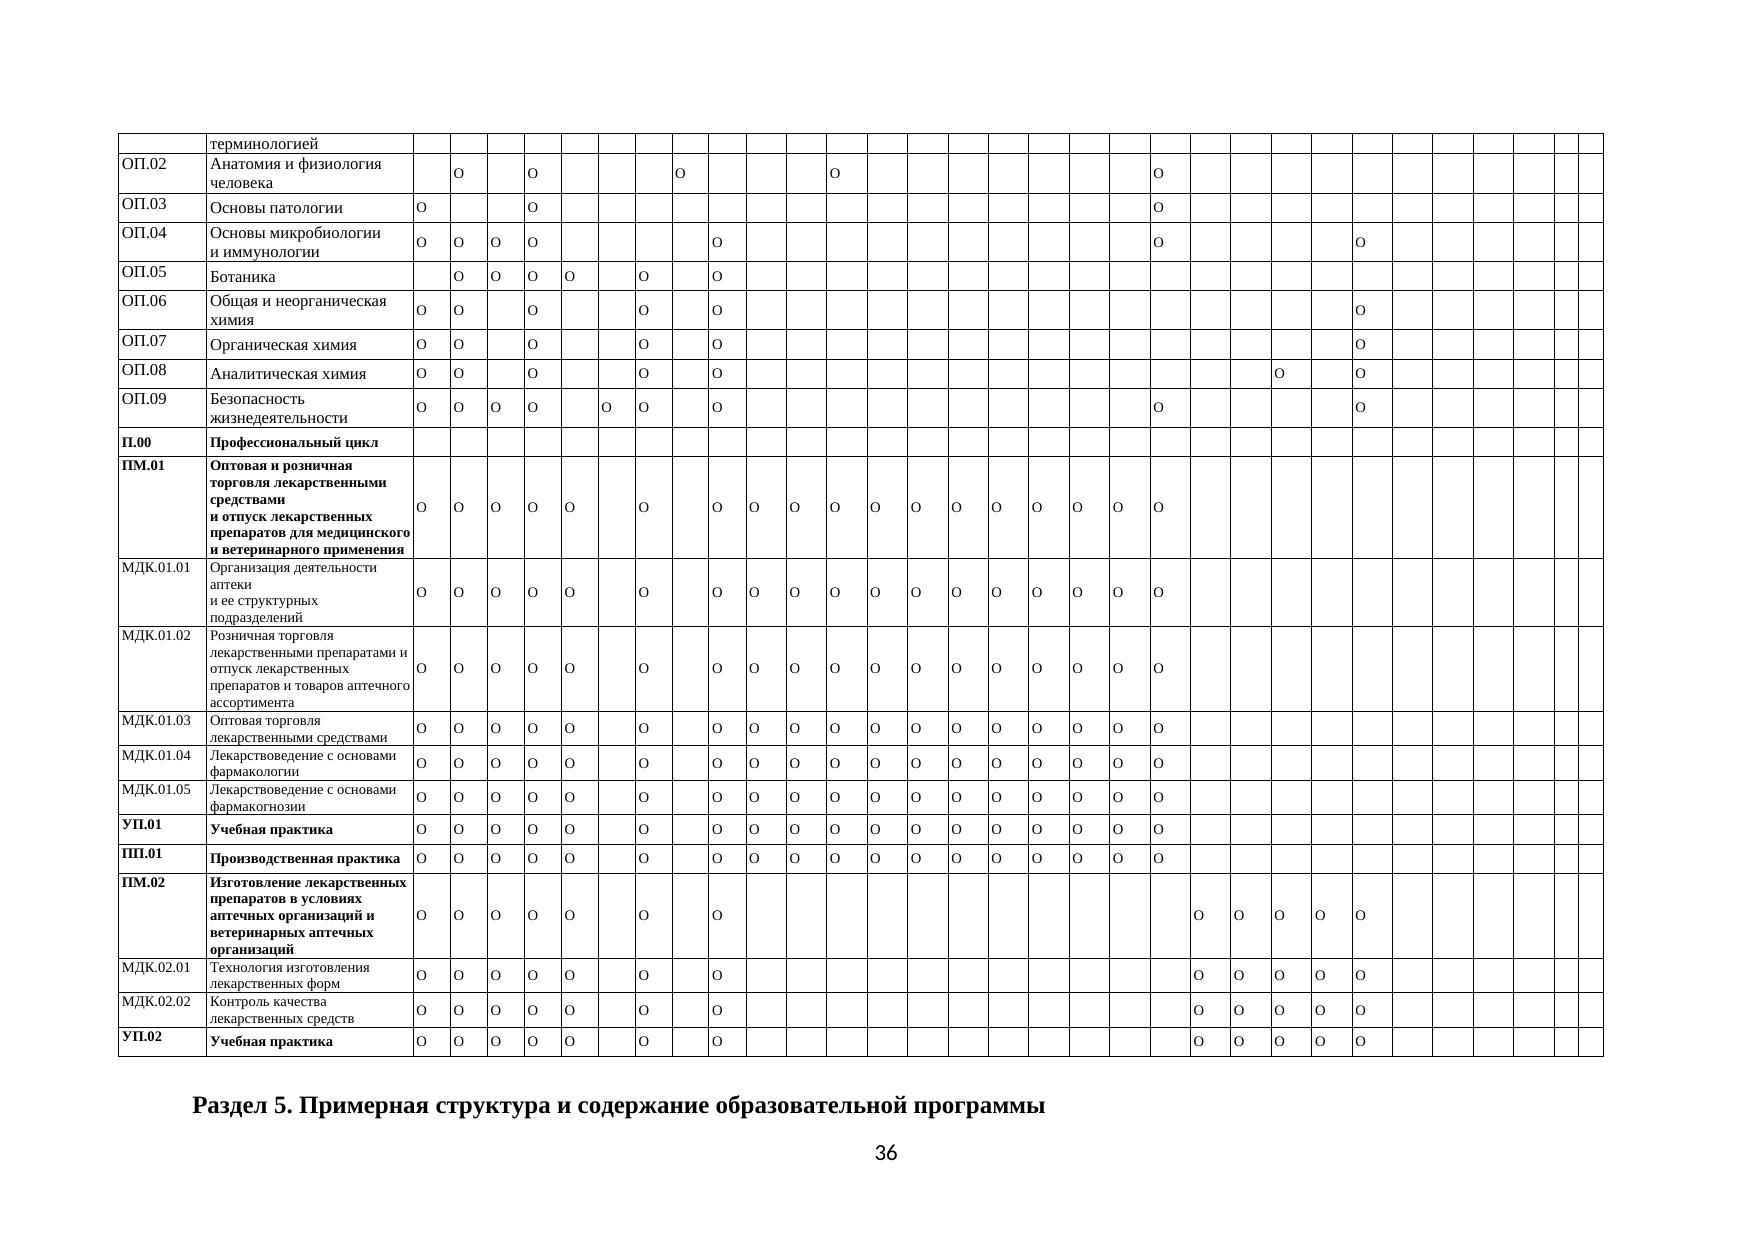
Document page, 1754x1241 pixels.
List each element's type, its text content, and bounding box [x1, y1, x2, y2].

table_cell [787, 360, 826, 387]
table_cell [1029, 291, 1069, 329]
table_cell [1070, 1028, 1109, 1056]
table_cell Безопасность жизнедеятельности [207, 389, 413, 427]
table_cell Лекарствоведение с основами фармакологии [207, 746, 413, 780]
table_cell О [747, 781, 786, 814]
table_cell [673, 428, 708, 456]
table_cell О [747, 746, 786, 780]
table_cell О [709, 781, 746, 814]
table_cell [1514, 993, 1554, 1027]
table_cell [1110, 428, 1150, 456]
table_cell [989, 389, 1028, 427]
table_cell О [949, 815, 988, 843]
table_cell О [414, 330, 450, 358]
table_cell О [562, 627, 598, 711]
table_cell О [747, 845, 786, 872]
table_cell [1514, 1028, 1554, 1056]
table_cell [908, 223, 948, 261]
table_cell О [525, 559, 561, 626]
table_cell [1151, 291, 1190, 329]
table_cell [1514, 845, 1554, 872]
table_cell О [451, 330, 487, 358]
table_cell О [488, 262, 524, 290]
table_cell О [562, 874, 598, 957]
table_cell [562, 360, 598, 387]
table_cell О [525, 874, 561, 957]
table_cell О [1312, 993, 1352, 1027]
table_cell УП.02 [119, 1028, 206, 1056]
table_cell О [868, 815, 907, 843]
table_cell О [989, 845, 1028, 872]
table_cell О [488, 959, 524, 992]
table_cell МДК.01.02 [119, 627, 206, 711]
table_cell [1433, 330, 1473, 358]
table_cell О [709, 134, 746, 153]
table_cell [1433, 360, 1473, 387]
table_cell О [1070, 559, 1109, 626]
table_cell [868, 330, 907, 358]
table_cell О [414, 993, 450, 1027]
table_cell О [636, 389, 672, 427]
table_cell [1070, 959, 1109, 992]
table_cell [949, 993, 988, 1027]
table_cell [1151, 330, 1190, 358]
table_cell О [1272, 959, 1311, 992]
table_cell [599, 746, 635, 780]
table_cell [673, 559, 708, 626]
table_cell [1555, 746, 1578, 780]
table_cell [1433, 291, 1473, 329]
table_cell [949, 360, 988, 387]
table_cell Учебная практика [207, 1028, 413, 1056]
table_cell [1579, 134, 1603, 153]
table_cell [1272, 223, 1311, 261]
table_cell [599, 959, 635, 992]
table_cell [1393, 781, 1432, 814]
table_cell Лекарствоведение с основами фармакогнозии [207, 781, 413, 814]
table_cell О [1110, 781, 1150, 814]
table_cell О [488, 457, 524, 558]
table_cell [636, 223, 672, 261]
table_cell О [488, 559, 524, 626]
table_cell [827, 874, 867, 957]
table_cell [787, 291, 826, 329]
table_cell О [451, 134, 487, 153]
table_cell Основы патологии [207, 194, 413, 222]
table_cell [1070, 134, 1109, 153]
table_cell [599, 559, 635, 626]
table_cell [908, 360, 948, 387]
table_cell [1151, 959, 1190, 992]
table_cell [1312, 781, 1352, 814]
table_cell [868, 154, 907, 192]
table_cell [488, 330, 524, 358]
table_cell О [1353, 223, 1392, 261]
table_cell [989, 262, 1028, 290]
table_cell [747, 389, 786, 427]
table_cell [1514, 781, 1554, 814]
table_cell [1474, 134, 1513, 153]
table_cell [1514, 194, 1554, 222]
table_cell О [562, 845, 598, 872]
table_cell [1393, 993, 1432, 1027]
table_cell [1579, 781, 1603, 814]
table_cell [1514, 330, 1554, 358]
table_cell [1312, 134, 1352, 153]
table_cell О [414, 1028, 450, 1056]
table_cell О [1110, 845, 1150, 872]
table_cell [1555, 559, 1578, 626]
table_cell О [1272, 1028, 1311, 1056]
table_cell О [1110, 712, 1150, 745]
table_cell [747, 993, 786, 1027]
table_cell О [414, 389, 450, 427]
table_cell О [525, 457, 561, 558]
table_cell [673, 874, 708, 957]
table_cell [1555, 1028, 1578, 1056]
table_cell О [525, 262, 561, 290]
table_cell [1579, 262, 1603, 290]
table_cell [673, 223, 708, 261]
table_cell [1514, 559, 1554, 626]
table_cell [1393, 1028, 1432, 1056]
table_cell [525, 428, 561, 456]
table_cell О [451, 1028, 487, 1056]
table_cell О [525, 360, 561, 387]
table_cell О [1151, 194, 1190, 222]
table_cell О [787, 746, 826, 780]
table_cell [1191, 559, 1230, 626]
table_cell [1110, 223, 1150, 261]
table_cell Ботаника [207, 262, 413, 290]
table_cell [1110, 389, 1150, 427]
table_cell О [709, 845, 746, 872]
table_cell О [525, 712, 561, 745]
table_cell [1029, 428, 1069, 456]
table_cell [1555, 134, 1578, 153]
table_cell О [989, 815, 1028, 843]
table_cell [1191, 746, 1230, 780]
table_cell О [868, 712, 907, 745]
table_cell [908, 389, 948, 427]
table_cell [949, 874, 988, 957]
table_cell О [451, 223, 487, 261]
table_cell О [1029, 559, 1069, 626]
table_cell [1353, 712, 1392, 745]
table_cell [908, 959, 948, 992]
table_cell [1272, 194, 1311, 222]
table_cell [636, 154, 672, 192]
table_cell О [949, 746, 988, 780]
table_cell О [562, 781, 598, 814]
table_cell [747, 1028, 786, 1056]
table_cell МДК.01.01 [119, 559, 206, 626]
table_cell О [827, 457, 867, 558]
table_cell [1070, 291, 1109, 329]
table_cell [1474, 845, 1513, 872]
table_cell [1433, 1028, 1473, 1056]
table_cell [562, 154, 598, 192]
table_cell [1393, 194, 1432, 222]
table_cell О [908, 815, 948, 843]
table_cell О [414, 223, 450, 261]
table_cell [1474, 194, 1513, 222]
table_cell О [414, 781, 450, 814]
table_cell МДК.02.01 [119, 959, 206, 992]
table_cell О [562, 746, 598, 780]
table_cell О [488, 134, 524, 153]
table_cell О [949, 781, 988, 814]
table_cell [747, 154, 786, 192]
table_cell [1514, 959, 1554, 992]
table_cell [1474, 154, 1513, 192]
table_cell [673, 389, 708, 427]
table_cell О [709, 262, 746, 290]
table_cell О [414, 360, 450, 387]
table_cell О [451, 781, 487, 814]
table_cell [989, 360, 1028, 387]
table_cell О [636, 959, 672, 992]
table_cell О [525, 993, 561, 1027]
table_cell О [636, 330, 672, 358]
table_cell [908, 194, 948, 222]
table_cell [1029, 959, 1069, 992]
table_cell [1272, 262, 1311, 290]
table_cell [949, 154, 988, 192]
table_cell [1393, 330, 1432, 358]
table_cell [868, 262, 907, 290]
table_cell [1272, 746, 1311, 780]
table_cell [1433, 746, 1473, 780]
table_cell [599, 781, 635, 814]
table_cell [989, 134, 1028, 153]
table_cell [1474, 746, 1513, 780]
table_cell [1433, 845, 1473, 872]
table_cell [1272, 291, 1311, 329]
table_cell Изготовление лекарственных препаратов в условиях аптечных организаций и ветеринарных аптечных организаций [207, 874, 413, 957]
table_cell [1433, 389, 1473, 427]
table_cell Розничная торговля лекарственными препаратами и отпуск лекарственных препаратов и товаров аптечного ассортимента [207, 627, 413, 711]
table_cell [1110, 959, 1150, 992]
table_cell О [709, 993, 746, 1027]
table_cell О [1151, 389, 1190, 427]
table_cell [787, 993, 826, 1027]
table_cell [827, 223, 867, 261]
table_cell О [414, 874, 450, 957]
table_cell [1312, 291, 1352, 329]
table_cell [908, 874, 948, 957]
table_cell [747, 330, 786, 358]
table_cell [1579, 712, 1603, 745]
table_cell О [827, 627, 867, 711]
table_cell О [1312, 874, 1352, 957]
table_cell О [709, 874, 746, 957]
table_cell О [1353, 330, 1392, 358]
table_cell О [908, 712, 948, 745]
table_cell [1433, 627, 1473, 711]
table_cell ОП.02 [119, 154, 206, 192]
table_cell Технология изготовления лекарственных форм [207, 959, 413, 992]
table_cell О [709, 389, 746, 427]
table_cell О [1231, 874, 1271, 957]
table_cell [1433, 262, 1473, 290]
table_cell [1393, 134, 1432, 153]
table_cell Оптовая и розничная торговля лекарственными средствами и отпуск лекарственных препаратов для медицинского и ветеринарного применения [207, 457, 413, 558]
table_cell О [787, 781, 826, 814]
table_cell О [451, 845, 487, 872]
table_cell [1272, 154, 1311, 192]
table_cell [1514, 627, 1554, 711]
table_cell О [414, 134, 450, 153]
table_cell [1474, 874, 1513, 957]
table_cell [908, 154, 948, 192]
table_cell [908, 262, 948, 290]
table_cell [1231, 428, 1271, 456]
table_cell О [1231, 993, 1271, 1027]
table_cell О [709, 360, 746, 387]
table_cell [1272, 559, 1311, 626]
table_cell [636, 428, 672, 456]
table_cell О [1029, 845, 1069, 872]
table_cell О [1110, 559, 1150, 626]
table_cell О [908, 559, 948, 626]
table_cell [1191, 389, 1230, 427]
table_cell [488, 194, 524, 222]
table_cell [1029, 360, 1069, 387]
table_cell О [989, 781, 1028, 814]
table_cell [747, 262, 786, 290]
table_cell [1151, 874, 1190, 957]
table_cell О [787, 457, 826, 558]
table_cell О [414, 457, 450, 558]
table_cell [1312, 389, 1352, 427]
table_cell О [636, 627, 672, 711]
table_cell [599, 428, 635, 456]
table_cell [1231, 815, 1271, 843]
table_cell О [787, 627, 826, 711]
table_cell [827, 360, 867, 387]
table_cell [673, 134, 708, 153]
table_cell [562, 291, 598, 329]
table_cell О [709, 223, 746, 261]
table_cell О [747, 457, 786, 558]
table_cell [1151, 262, 1190, 290]
table_cell [949, 959, 988, 992]
table_cell О [827, 845, 867, 872]
table_cell О [488, 993, 524, 1027]
table_cell О [1353, 993, 1392, 1027]
table_cell О [488, 815, 524, 843]
table_cell [1191, 154, 1230, 192]
table_cell [1272, 457, 1311, 558]
table_cell [488, 428, 524, 456]
table_cell ОП.09 [119, 389, 206, 427]
table_cell [1474, 291, 1513, 329]
table_cell [989, 154, 1028, 192]
table_cell [1579, 389, 1603, 427]
table_cell [636, 134, 672, 153]
table_cell [1474, 262, 1513, 290]
table_cell [827, 389, 867, 427]
table_cell О [488, 874, 524, 957]
table_cell Основы микробиологии и иммунологии [207, 223, 413, 261]
table_cell [1191, 428, 1230, 456]
table_cell [1579, 457, 1603, 558]
table_cell [562, 194, 598, 222]
table_cell [414, 154, 450, 192]
table_cell [1555, 815, 1578, 843]
table_cell О [636, 993, 672, 1027]
subtitle Раздел 5. Примерная структура и содержание образовательной программы [118, 1090, 1654, 1119]
table_cell ПМ.02 [119, 874, 206, 957]
table_cell О [709, 627, 746, 711]
table_cell [1312, 223, 1352, 261]
table_cell О [414, 712, 450, 745]
table_cell [747, 223, 786, 261]
table_cell О [488, 845, 524, 872]
table_cell О [1151, 746, 1190, 780]
table_cell [599, 194, 635, 222]
table_cell [827, 291, 867, 329]
table_cell [488, 291, 524, 329]
table_cell О [1070, 457, 1109, 558]
table_cell [1191, 262, 1230, 290]
table_cell [673, 457, 708, 558]
table_cell О [488, 712, 524, 745]
table_cell О [1110, 815, 1150, 843]
table_cell О [636, 262, 672, 290]
table_cell О [562, 457, 598, 558]
table_cell [1151, 428, 1190, 456]
table_cell [1555, 874, 1578, 957]
table_cell [1029, 223, 1069, 261]
table_cell [868, 1028, 907, 1056]
table_cell О [1151, 815, 1190, 843]
table_cell [747, 874, 786, 957]
table_cell [1312, 360, 1352, 387]
table_cell [1514, 712, 1554, 745]
table_cell [1555, 845, 1578, 872]
table_cell [1393, 428, 1432, 456]
table_cell [1579, 874, 1603, 957]
table_cell МДК.01.05 [119, 781, 206, 814]
table_cell [1231, 627, 1271, 711]
table_cell [1231, 746, 1271, 780]
table_cell О [525, 154, 561, 192]
table_cell Органическая химия [207, 330, 413, 358]
table_cell [1110, 1028, 1150, 1056]
table_cell [1353, 262, 1392, 290]
table_cell [1474, 959, 1513, 992]
table_cell [673, 845, 708, 872]
table_cell [1514, 291, 1554, 329]
table_cell [1433, 712, 1473, 745]
table_cell О [525, 627, 561, 711]
table_cell [1029, 194, 1069, 222]
table_cell О [1070, 627, 1109, 711]
table_cell [1029, 330, 1069, 358]
table_cell О [1191, 993, 1230, 1027]
table_cell О [525, 746, 561, 780]
table_cell [1110, 360, 1150, 387]
table_cell ОП.08 [119, 360, 206, 387]
table_cell [1353, 845, 1392, 872]
table_cell [1312, 457, 1352, 558]
table_cell О [868, 781, 907, 814]
table_cell О [414, 845, 450, 872]
table_cell ОП.07 [119, 330, 206, 358]
table_cell [599, 1028, 635, 1056]
table_cell О [488, 1028, 524, 1056]
table_cell О [525, 194, 561, 222]
table_cell [1555, 223, 1578, 261]
table_cell О [414, 291, 450, 329]
table_cell [1514, 154, 1554, 192]
table_cell [1231, 262, 1271, 290]
table_cell О [451, 457, 487, 558]
table_cell [868, 194, 907, 222]
table_cell [1070, 993, 1109, 1027]
table_cell [1474, 712, 1513, 745]
table_cell [673, 959, 708, 992]
table_cell [1070, 389, 1109, 427]
table_cell [414, 262, 450, 290]
table_cell О [949, 627, 988, 711]
table_cell О [1353, 1028, 1392, 1056]
table_cell [673, 291, 708, 329]
table_cell О [636, 559, 672, 626]
table_cell [827, 1028, 867, 1056]
table_cell [1191, 781, 1230, 814]
table_cell [673, 781, 708, 814]
table_cell О [1312, 959, 1352, 992]
table_cell [1353, 134, 1392, 153]
table_cell [1579, 154, 1603, 192]
table_cell [949, 428, 988, 456]
table_cell О [636, 457, 672, 558]
table_cell [1514, 134, 1554, 153]
table_cell О [414, 627, 450, 711]
table_cell [562, 134, 598, 153]
table_cell [1393, 712, 1432, 745]
table_cell [709, 428, 746, 456]
table_cell О [1191, 959, 1230, 992]
table_cell [949, 1028, 988, 1056]
table_cell [1555, 627, 1578, 711]
table_cell О [1151, 223, 1190, 261]
table_cell О [1029, 627, 1069, 711]
table_cell [787, 223, 826, 261]
table_cell [868, 993, 907, 1027]
table_cell [989, 993, 1028, 1027]
table_cell [1555, 781, 1578, 814]
table_cell МДК.01.03 [119, 712, 206, 745]
table_cell О [1353, 874, 1392, 957]
table_cell [827, 134, 867, 153]
table_cell [1110, 993, 1150, 1027]
table_cell [1029, 134, 1069, 153]
table_cell [1433, 874, 1473, 957]
table_cell О [1029, 815, 1069, 843]
table_cell [1555, 291, 1578, 329]
table_cell [1474, 781, 1513, 814]
table_cell [1110, 291, 1150, 329]
table_cell [827, 194, 867, 222]
table_cell [1029, 389, 1069, 427]
table_cell О [747, 559, 786, 626]
table_cell [1191, 194, 1230, 222]
table_cell [599, 223, 635, 261]
table_cell О [868, 559, 907, 626]
table_cell [599, 993, 635, 1027]
table_cell О [908, 746, 948, 780]
table_cell О [525, 134, 561, 153]
table_cell [1433, 457, 1473, 558]
table_cell [1514, 262, 1554, 290]
table_cell О [989, 627, 1028, 711]
table_cell [989, 194, 1028, 222]
table_cell [414, 428, 450, 456]
table_cell О [1312, 1028, 1352, 1056]
table_cell [1579, 428, 1603, 456]
table_cell [1272, 845, 1311, 872]
table_cell О [1353, 389, 1392, 427]
table_cell [599, 330, 635, 358]
table_cell ОП.03 [119, 194, 206, 222]
table_cell [1272, 781, 1311, 814]
table_cell [1312, 627, 1352, 711]
table_cell [949, 223, 988, 261]
table_cell Организация деятельности аптеки и ее структурных подразделений [207, 559, 413, 626]
table_cell Анатомия и физиология человека [207, 154, 413, 192]
table_cell [908, 291, 948, 329]
table_cell [747, 134, 786, 153]
table_cell [1151, 134, 1190, 153]
table_cell [908, 993, 948, 1027]
table_cell О [636, 1028, 672, 1056]
table_cell [949, 134, 988, 153]
table_cell [1353, 781, 1392, 814]
table_cell О [451, 627, 487, 711]
table_cell [1579, 1028, 1603, 1056]
table_cell О [709, 559, 746, 626]
table_cell [1231, 154, 1271, 192]
table_cell О [1110, 627, 1150, 711]
table_cell [868, 874, 907, 957]
table_cell [1474, 1028, 1513, 1056]
table_cell [1555, 428, 1578, 456]
table_cell О [1191, 874, 1230, 957]
table_cell О [562, 262, 598, 290]
table_cell [1191, 134, 1230, 153]
table_cell [1191, 360, 1230, 387]
table_cell О [414, 746, 450, 780]
table_cell [1555, 360, 1578, 387]
table_cell [1579, 330, 1603, 358]
table_cell О [827, 712, 867, 745]
table_cell [1474, 993, 1513, 1027]
table_cell [1070, 330, 1109, 358]
table_cell О [451, 262, 487, 290]
table_cell [1514, 457, 1554, 558]
table_cell О [1272, 874, 1311, 957]
table_cell [1514, 746, 1554, 780]
table_cell [1474, 559, 1513, 626]
table_cell [908, 1028, 948, 1056]
table_cell [562, 389, 598, 427]
table_cell [1555, 154, 1578, 192]
table_cell [1433, 993, 1473, 1027]
table_cell [1191, 223, 1230, 261]
table_cell О [525, 291, 561, 329]
table_cell [1029, 874, 1069, 957]
table_cell [1191, 330, 1230, 358]
table_cell [989, 1028, 1028, 1056]
table_cell О [827, 781, 867, 814]
table_cell О [949, 845, 988, 872]
table_cell О [989, 457, 1028, 558]
table_cell О [451, 360, 487, 387]
table_cell [1393, 845, 1432, 872]
table_cell [1555, 194, 1578, 222]
table_cell О [488, 223, 524, 261]
table_cell [451, 194, 487, 222]
table_cell [1312, 815, 1352, 843]
table_cell [827, 330, 867, 358]
table_cell О [673, 154, 708, 192]
table_cell [709, 194, 746, 222]
table_cell О [562, 815, 598, 843]
table_cell [599, 815, 635, 843]
table_cell [673, 746, 708, 780]
table_cell О [562, 993, 598, 1027]
table_cell О [414, 559, 450, 626]
table_cell [488, 154, 524, 192]
table_cell О [1151, 457, 1190, 558]
table_cell [1579, 360, 1603, 387]
table_cell О [709, 959, 746, 992]
table_cell О [989, 746, 1028, 780]
table_cell О [1353, 959, 1392, 992]
table_cell Оптовая торговля лекарственными средствами [207, 712, 413, 745]
table_cell О [451, 559, 487, 626]
table_cell [827, 428, 867, 456]
table_cell [1393, 559, 1432, 626]
table_cell [1433, 559, 1473, 626]
table_cell О [488, 746, 524, 780]
table_cell О [636, 845, 672, 872]
table_cell [1231, 712, 1271, 745]
table_cell [1433, 428, 1473, 456]
table_cell [1029, 993, 1069, 1027]
table_cell [1579, 746, 1603, 780]
table_cell О [949, 712, 988, 745]
table_cell О [451, 291, 487, 329]
table_cell [1312, 194, 1352, 222]
table_cell О [709, 712, 746, 745]
table_cell [989, 959, 1028, 992]
table_cell [827, 993, 867, 1027]
table_cell [1070, 223, 1109, 261]
table_cell О [908, 457, 948, 558]
table_cell О [747, 815, 786, 843]
table_cell [908, 428, 948, 456]
table_cell [1231, 457, 1271, 558]
table_cell О [1110, 457, 1150, 558]
table_cell [1191, 712, 1230, 745]
table_cell [747, 428, 786, 456]
table_cell О [868, 627, 907, 711]
table_cell [908, 330, 948, 358]
table_cell О [1151, 559, 1190, 626]
table_cell [1110, 134, 1150, 153]
table_cell О [1191, 1028, 1230, 1056]
table_cell [1070, 262, 1109, 290]
table_cell [673, 815, 708, 843]
table_cell [1579, 291, 1603, 329]
table_cell [1070, 874, 1109, 957]
table_cell О [949, 457, 988, 558]
table_cell [1555, 262, 1578, 290]
table_cell [673, 330, 708, 358]
table_cell О [562, 712, 598, 745]
table_cell [1393, 262, 1432, 290]
table_cell Учебная практика [207, 815, 413, 843]
table_cell [787, 134, 826, 153]
table_cell [1151, 993, 1190, 1027]
table_cell [989, 330, 1028, 358]
table_cell О [1151, 154, 1190, 192]
table_cell [673, 627, 708, 711]
table_cell [868, 360, 907, 387]
table_cell [787, 262, 826, 290]
table_cell ОП.04 [119, 223, 206, 261]
table_cell О [1070, 746, 1109, 780]
table_cell [1231, 559, 1271, 626]
table_cell [1191, 845, 1230, 872]
table_cell [1312, 330, 1352, 358]
table_cell [1393, 457, 1432, 558]
table_cell [1555, 389, 1578, 427]
table_cell О [787, 712, 826, 745]
table_cell [747, 291, 786, 329]
table_cell О [709, 457, 746, 558]
table_cell О [562, 559, 598, 626]
table_cell МДК.02.02 [119, 993, 206, 1027]
table_cell О [1029, 712, 1069, 745]
table_cell [1029, 1028, 1069, 1056]
table_cell УП.01 [119, 815, 206, 843]
table_cell [1433, 781, 1473, 814]
table_cell [1353, 559, 1392, 626]
table_cell О [488, 389, 524, 427]
table_cell О [1070, 845, 1109, 872]
table_cell [1514, 389, 1554, 427]
table_cell О [525, 815, 561, 843]
table_cell [949, 389, 988, 427]
table_cell [1433, 815, 1473, 843]
table_cell [1272, 134, 1311, 153]
table_cell [1231, 223, 1271, 261]
table_cell [787, 1028, 826, 1056]
table_cell О [636, 746, 672, 780]
table_cell О [747, 627, 786, 711]
table_cell О [908, 781, 948, 814]
table_cell [1433, 194, 1473, 222]
table_cell О [908, 627, 948, 711]
table_cell [1272, 330, 1311, 358]
table_cell П.00 [119, 428, 206, 456]
table_cell О [868, 457, 907, 558]
table_cell О [1110, 746, 1150, 780]
table_cell [1231, 781, 1271, 814]
table_cell О [787, 815, 826, 843]
table_cell О [1070, 712, 1109, 745]
table_cell [1272, 428, 1311, 456]
table_cell [908, 134, 948, 153]
table_cell О [827, 746, 867, 780]
table_cell [1579, 559, 1603, 626]
table_cell [1579, 993, 1603, 1027]
table_cell МДК.01.04 [119, 746, 206, 780]
table_cell [989, 291, 1028, 329]
table_cell [1393, 360, 1432, 387]
table_cell О [525, 781, 561, 814]
table_cell [1110, 194, 1150, 222]
table_cell [1151, 360, 1190, 387]
table_cell О [636, 815, 672, 843]
table_cell [1231, 330, 1271, 358]
table_cell [827, 959, 867, 992]
table_cell О [451, 993, 487, 1027]
table_cell [1029, 262, 1069, 290]
table_cell Производственная практика [207, 845, 413, 872]
table_cell [1272, 389, 1311, 427]
table_cell О [709, 815, 746, 843]
table_cell [1474, 428, 1513, 456]
table_cell Профессиональный цикл [207, 428, 413, 456]
table_cell О [1272, 993, 1311, 1027]
table_cell Общая и неорганическая химия [207, 291, 413, 329]
table_cell О [488, 627, 524, 711]
table_cell [1110, 262, 1150, 290]
table_cell О [827, 815, 867, 843]
table_cell Аналитическая химия [207, 360, 413, 387]
table_cell [989, 428, 1028, 456]
table_cell О [1151, 781, 1190, 814]
table_cell [1353, 746, 1392, 780]
table_cell [1579, 845, 1603, 872]
table_cell О [1070, 781, 1109, 814]
table_cell О [1353, 360, 1392, 387]
table_cell [1555, 330, 1578, 358]
table_cell [747, 360, 786, 387]
table_cell [673, 993, 708, 1027]
table_cell О [1029, 746, 1069, 780]
table_cell О [949, 559, 988, 626]
table_cell О [636, 360, 672, 387]
table_cell [562, 223, 598, 261]
table_cell [989, 223, 1028, 261]
table_cell [1433, 154, 1473, 192]
table_cell О [868, 134, 907, 153]
table_cell [1151, 1028, 1190, 1056]
table_cell О [709, 1028, 746, 1056]
table_cell [1272, 627, 1311, 711]
table_cell О [488, 781, 524, 814]
table_cell [1191, 627, 1230, 711]
table_cell [1579, 194, 1603, 222]
table_cell [1579, 627, 1603, 711]
table_cell [1353, 428, 1392, 456]
table_cell О [451, 874, 487, 957]
table_cell [1231, 360, 1271, 387]
table_cell Контроль качества лекарственных средств [207, 993, 413, 1027]
table_cell [599, 627, 635, 711]
table_cell [1272, 815, 1311, 843]
table_cell О [1070, 815, 1109, 843]
table_cell [1312, 428, 1352, 456]
table_cell [599, 154, 635, 192]
table_cell [1579, 815, 1603, 843]
table_cell [1555, 457, 1578, 558]
table_cell О [1272, 360, 1311, 387]
table_cell О [451, 154, 487, 192]
table_cell ОП.05 [119, 262, 206, 290]
table_cell [1353, 194, 1392, 222]
table_cell [673, 1028, 708, 1056]
table_cell [1231, 845, 1271, 872]
table_cell [1514, 428, 1554, 456]
table_cell [1029, 154, 1069, 192]
table_cell О [827, 559, 867, 626]
table_cell [1579, 223, 1603, 261]
table_cell [1312, 746, 1352, 780]
table_cell [1110, 154, 1150, 192]
table_cell [868, 428, 907, 456]
table_cell [1312, 845, 1352, 872]
table_cell О [636, 781, 672, 814]
table_cell [1514, 874, 1554, 957]
table_cell [1110, 330, 1150, 358]
table_cell [599, 360, 635, 387]
table_cell [1353, 627, 1392, 711]
table_cell О [1231, 959, 1271, 992]
table_cell [1070, 154, 1109, 192]
table_cell О [1029, 457, 1069, 558]
table_cell [673, 194, 708, 222]
table_cell [787, 959, 826, 992]
table_cell [827, 262, 867, 290]
table_cell [1474, 627, 1513, 711]
table_cell [1231, 389, 1271, 427]
table_cell О [1029, 781, 1069, 814]
table_cell [868, 291, 907, 329]
table_cell О [868, 746, 907, 780]
table_cell О [1151, 627, 1190, 711]
table_cell О [525, 1028, 561, 1056]
table_cell О [709, 291, 746, 329]
table_cell [1191, 291, 1230, 329]
table_cell О [562, 959, 598, 992]
table_cell [787, 389, 826, 427]
table_cell [1393, 874, 1432, 957]
table_cell [868, 223, 907, 261]
table_cell ОП.01 [119, 134, 206, 153]
table_cell [1110, 874, 1150, 957]
table_cell [1393, 746, 1432, 780]
table_cell [868, 389, 907, 427]
table_cell О [525, 959, 561, 992]
table_cell О [908, 845, 948, 872]
table_cell [1191, 815, 1230, 843]
table_cell [949, 194, 988, 222]
table_cell [1393, 389, 1432, 427]
table_cell [1474, 457, 1513, 558]
table_cell [989, 874, 1028, 957]
table_cell О [989, 712, 1028, 745]
table_cell [787, 428, 826, 456]
table_cell О [451, 712, 487, 745]
table_cell [1474, 223, 1513, 261]
table_cell О [525, 330, 561, 358]
table_cell О [562, 1028, 598, 1056]
table_cell [1474, 389, 1513, 427]
table_cell [1393, 154, 1432, 192]
table_cell [1474, 330, 1513, 358]
table_cell [949, 262, 988, 290]
table_cell [1393, 959, 1432, 992]
table_cell [1433, 223, 1473, 261]
table_cell [787, 154, 826, 192]
table_cell [1231, 134, 1271, 153]
table_cell О [451, 959, 487, 992]
table_cell О [709, 330, 746, 358]
table_cell [1312, 154, 1352, 192]
table_cell [1353, 457, 1392, 558]
table_cell О [451, 389, 487, 427]
table_cell О [989, 559, 1028, 626]
table_cell [636, 194, 672, 222]
table_cell [599, 262, 635, 290]
table_cell [599, 134, 635, 153]
table_cell О [414, 959, 450, 992]
table_cell О [636, 874, 672, 957]
table_cell [949, 291, 988, 329]
table_cell О [827, 154, 867, 192]
table_cell О [787, 559, 826, 626]
table_cell [1272, 712, 1311, 745]
table_cell [787, 194, 826, 222]
table_cell [709, 154, 746, 192]
table_cell [787, 330, 826, 358]
table_cell [1433, 134, 1473, 153]
table_cell [1070, 194, 1109, 222]
table_cell [868, 959, 907, 992]
table_cell [1312, 559, 1352, 626]
table_cell [1353, 815, 1392, 843]
table_cell [949, 330, 988, 358]
table_cell [488, 360, 524, 387]
table_cell [1393, 223, 1432, 261]
table_cell [599, 874, 635, 957]
table_cell ПП.01 [119, 845, 206, 872]
table_cell [1393, 627, 1432, 711]
table_cell [1514, 223, 1554, 261]
table_cell [1474, 360, 1513, 387]
table_cell [1393, 291, 1432, 329]
table_cell [599, 712, 635, 745]
table_cell О [451, 746, 487, 780]
table_cell ОП.06 [119, 291, 206, 329]
table_cell [1555, 959, 1578, 992]
table_cell О [868, 845, 907, 872]
table_cell О [747, 712, 786, 745]
table_cell [673, 712, 708, 745]
table_cell [1353, 154, 1392, 192]
table_cell [1231, 194, 1271, 222]
table_cell О [787, 845, 826, 872]
table_cell [1312, 262, 1352, 290]
table_cell О [1151, 712, 1190, 745]
table_cell [1579, 959, 1603, 992]
table_cell [599, 457, 635, 558]
table_cell О [709, 746, 746, 780]
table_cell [207, 134, 413, 153]
table_cell [1433, 959, 1473, 992]
table_cell О [1231, 1028, 1271, 1056]
table_cell [562, 428, 598, 456]
table_cell О [525, 845, 561, 872]
table_cell [747, 194, 786, 222]
table_cell [1393, 815, 1432, 843]
table_cell [1070, 428, 1109, 456]
table_cell О [414, 194, 450, 222]
table_cell [451, 428, 487, 456]
table_cell [1514, 360, 1554, 387]
table_cell [1514, 815, 1554, 843]
table_cell [673, 360, 708, 387]
table_cell [1312, 712, 1352, 745]
table_cell О [1353, 291, 1392, 329]
table_cell [1191, 457, 1230, 558]
table_cell [1070, 360, 1109, 387]
table_cell О [525, 223, 561, 261]
table_cell [747, 959, 786, 992]
table_cell О [414, 815, 450, 843]
table_cell О [525, 389, 561, 427]
table_cell [673, 262, 708, 290]
table_cell О [451, 815, 487, 843]
table_cell [562, 330, 598, 358]
table_cell [787, 874, 826, 957]
table_cell О [636, 291, 672, 329]
table_cell [1555, 712, 1578, 745]
table_cell О [1151, 845, 1190, 872]
table_cell О [599, 389, 635, 427]
table_cell О [636, 712, 672, 745]
table_cell [599, 291, 635, 329]
table_cell [599, 845, 635, 872]
table_cell [1474, 815, 1513, 843]
table_cell ПМ.01 [119, 457, 206, 558]
table_cell [1231, 291, 1271, 329]
table_cell [1555, 993, 1578, 1027]
